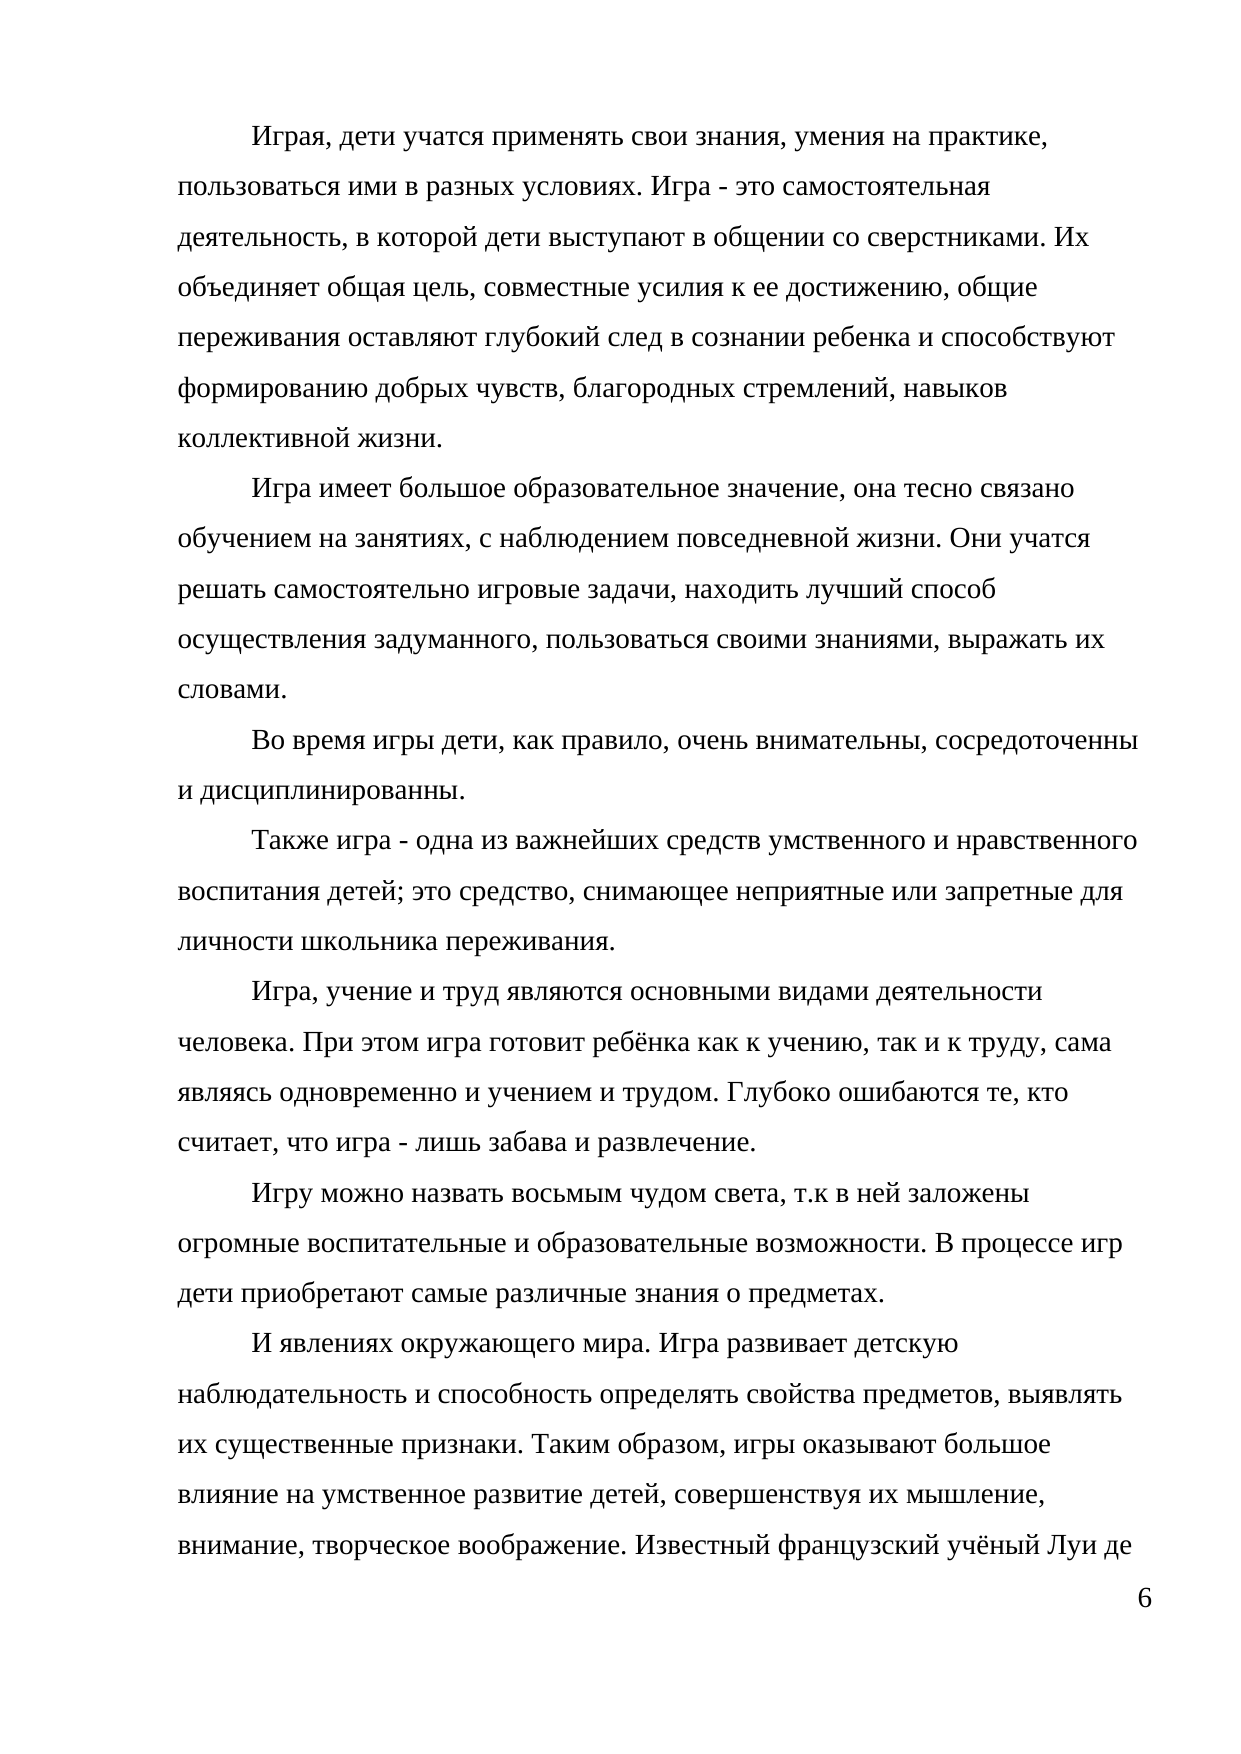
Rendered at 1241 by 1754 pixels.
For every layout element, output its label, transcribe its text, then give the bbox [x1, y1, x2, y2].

text Также игра - одна из важнейших средств умственного и нравственного воспитания детей; это средство, снимающее неприятные или запретные для личности школьника переживания. [177, 822, 1152, 957]
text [177, 1326, 1152, 1560]
text Игра имеет большое образовательное значение, она тесно связано обучением на занятиях, с наблюдением повседневной жизни. Они учатся решать самостоятельно игровые задачи, находить лучший способ осуществления задуманного, пользоваться своими знаниями, выражать их словами. [177, 470, 1152, 705]
text Игру можно назвать восьмым чудом света, т.к в ней заложены огромные воспитательные и образовательные возможности. В процессе игр дети приобретают самые различные знания о предметах. [177, 1175, 1152, 1309]
text Игра, учение и труд являются основными видами деятельности человека. При этом игра готовит ребёнка как к учению, так и к труду, сама являясь одновременно и учением и трудом. Глубоко ошибаются те, кто считает, что игра - лишь забава и развлечение. [177, 973, 1152, 1158]
text Во время игры дети, как правило, очень внимательны, сосредоточенны и дисциплинированны. [177, 722, 1152, 806]
text Играя, дети учатся применять свои знания, умения на практике, пользоваться ими в разных условиях. Игра - это самостоятельная деятельность, в которой дети выступают в общении со сверстниками. Их объединяет общая цель, совместные усилия к ее достижению, общие переживания оставляют глубокий след в сознании ребенка и способствуют формированию добрых чувств, благородных стремлений, навыков коллективной жизни. [177, 118, 1152, 453]
